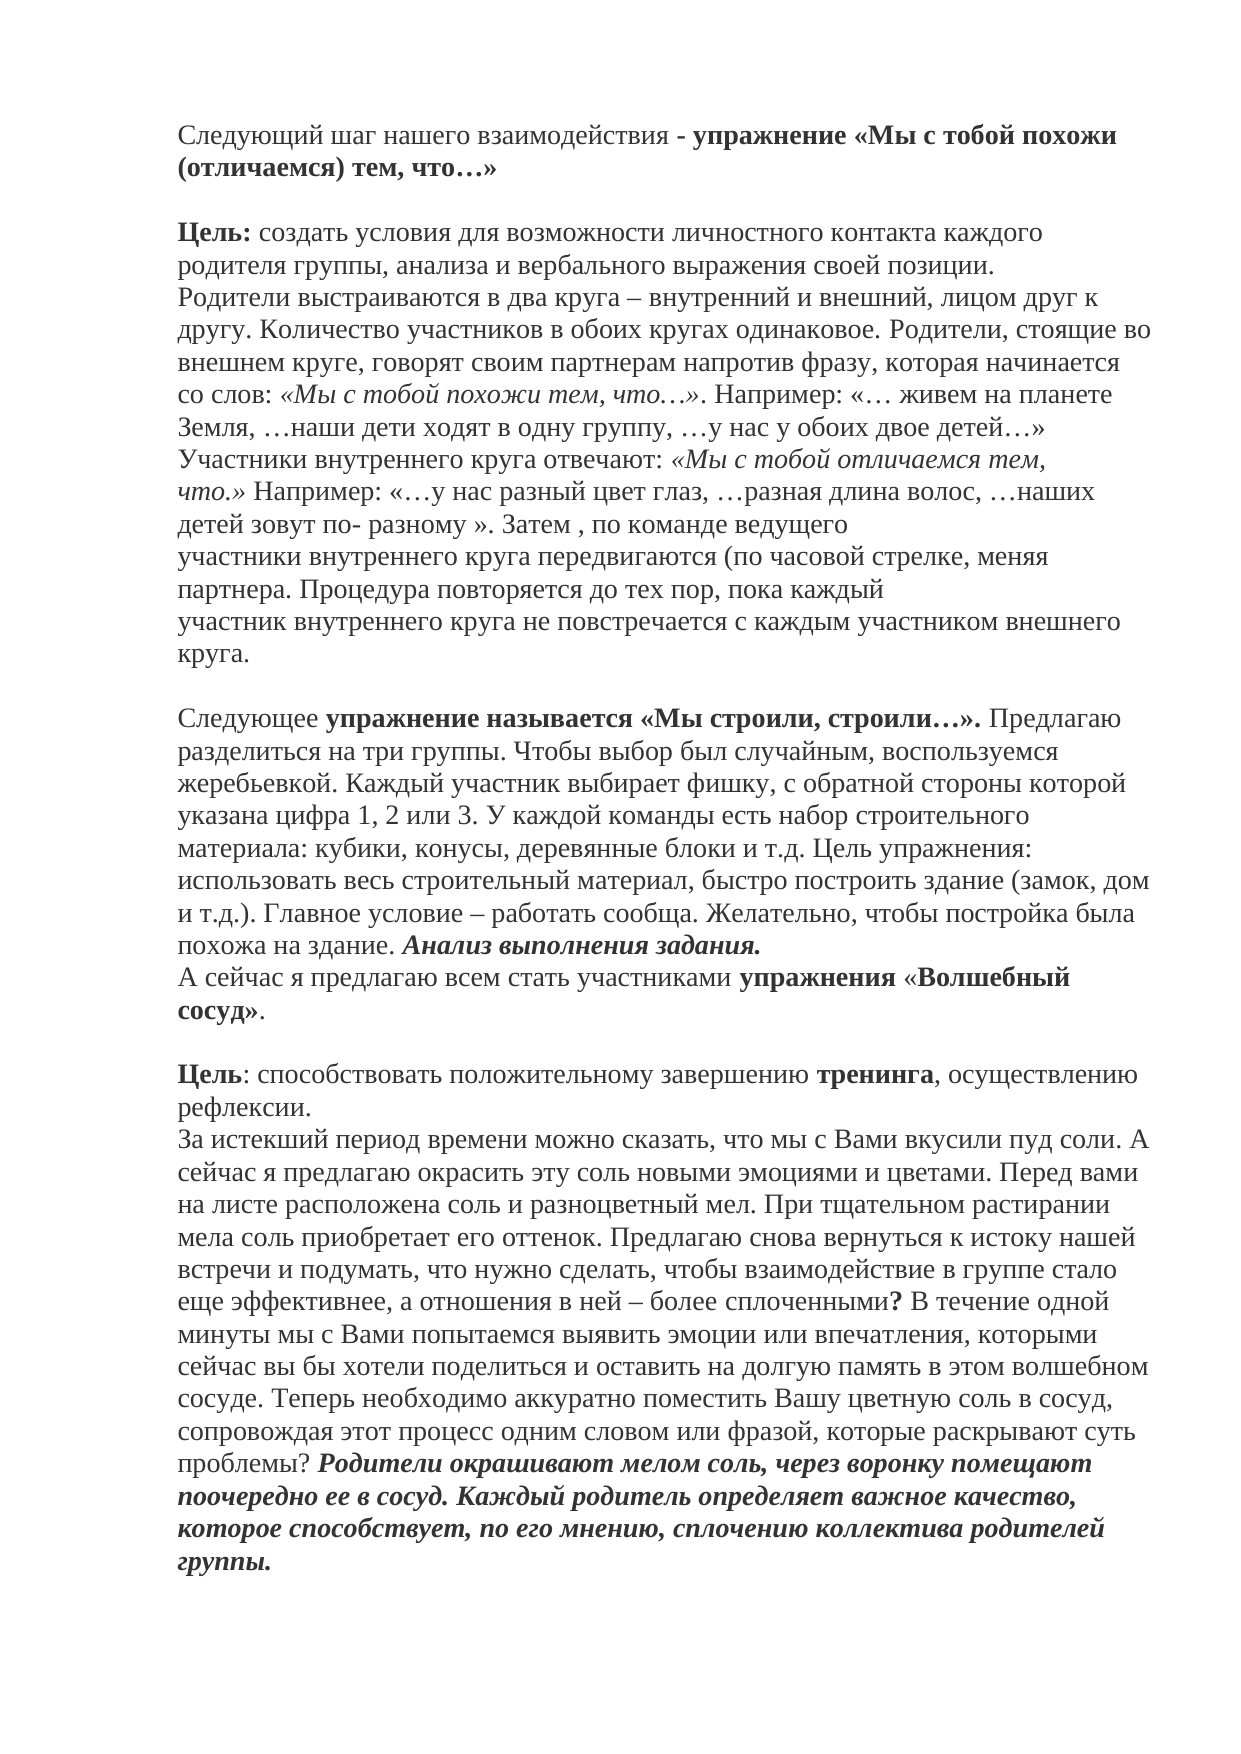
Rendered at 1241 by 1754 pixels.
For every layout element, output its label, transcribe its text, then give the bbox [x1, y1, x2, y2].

text Цель: создать условия для возможности личностного контакта каждого родителя группы, анализа и вербального выражения своей позиции. [177, 215, 1152, 280]
text А сейчас я предлагаю всем стать участниками упражнения «Волшебный сосуд». [177, 960, 1152, 1025]
text Родители выстраиваются в два круга – внутренний и внешний, лицом друг к другу. Количество участников в обоих кругах одинаковое. Родители, стоящие во внешнем круге, говорят своим партнерам напротив фразу, которая начинается со слов: «Мы с тобой похожи тем, что…». Например: «… живем на планете Земля, …наши дети ходят в одну группу, …у нас у обоих двое детей…» Участники внутреннего круга отвечают: «Мы с тобой отличаемся тем, что.» Например: «…у нас разный цвет глаз, …разная длина волос, …наших детей зовут по- разному ». Затем , по команде ведущего участники внутреннего круга передвигаются (по часовой стрелке, меняя партнера. Процедура повторяется до тех пор, пока каждый участник внутреннего круга не повстречается с каждым участником внешнего круга. [177, 280, 1152, 669]
text Цель: способствовать положительному завершению тренинга, осуществлению рефлексии. [177, 1058, 1152, 1122]
text Следующий шаг нашего взаимодействия - упражнение «Мы с тобой похожи (отличаемся) тем, что…» [177, 118, 1152, 183]
text Следующее упражнение называется «Мы строили, строили…». Предлагаю разделиться на три группы. Чтобы выбор был случайным, воспользуемся жеребьевкой. Каждый участник выбирает фишку, с обратной стороны которой указана цифра 1, 2 или 3. У каждой команды есть набор строительного материала: кубики, конусы, деревянные блоки и т.д. Цель упражнения: использовать весь строительный материал, быстро построить здание (замок, дом и т.д.). Главное условие – работать сообща. Желательно, чтобы постройка была похожа на здание. Анализ выполнения задания. [177, 701, 1152, 960]
text За истекший период времени можно сказать, что мы с Вами вкусили пуд соли. А сейчас я предлагаю окрасить эту соль новыми эмоциями и цветами. Перед вами на листе расположена соль и разноцветный мел. При тщательном растирании мела соль приобретает его оттенок. Предлагаю снова вернуться к истоку нашей встречи и подумать, что нужно сделать, чтобы взаимодействие в группе стало еще эффективнее, а отношения в ней – более сплоченными? В течение одной минуты мы с Вами попытаемся выявить эмоции или впечатления, которыми сейчас вы бы хотели поделиться и оставить на долгую память в этом волшебном сосуде. Теперь необходимо аккуратно поместить Вашу цветную соль в сосуд, сопровождая этот процесс одним словом или фразой, которые раскрывают суть проблемы? Родители окрашивают мелом соль, через воронку помещают поочередно ее в сосуд. Каждый родитель определяет важное качество, которое способствует, по его мнению, сплочению коллектива родителей группы. [177, 1122, 1152, 1576]
